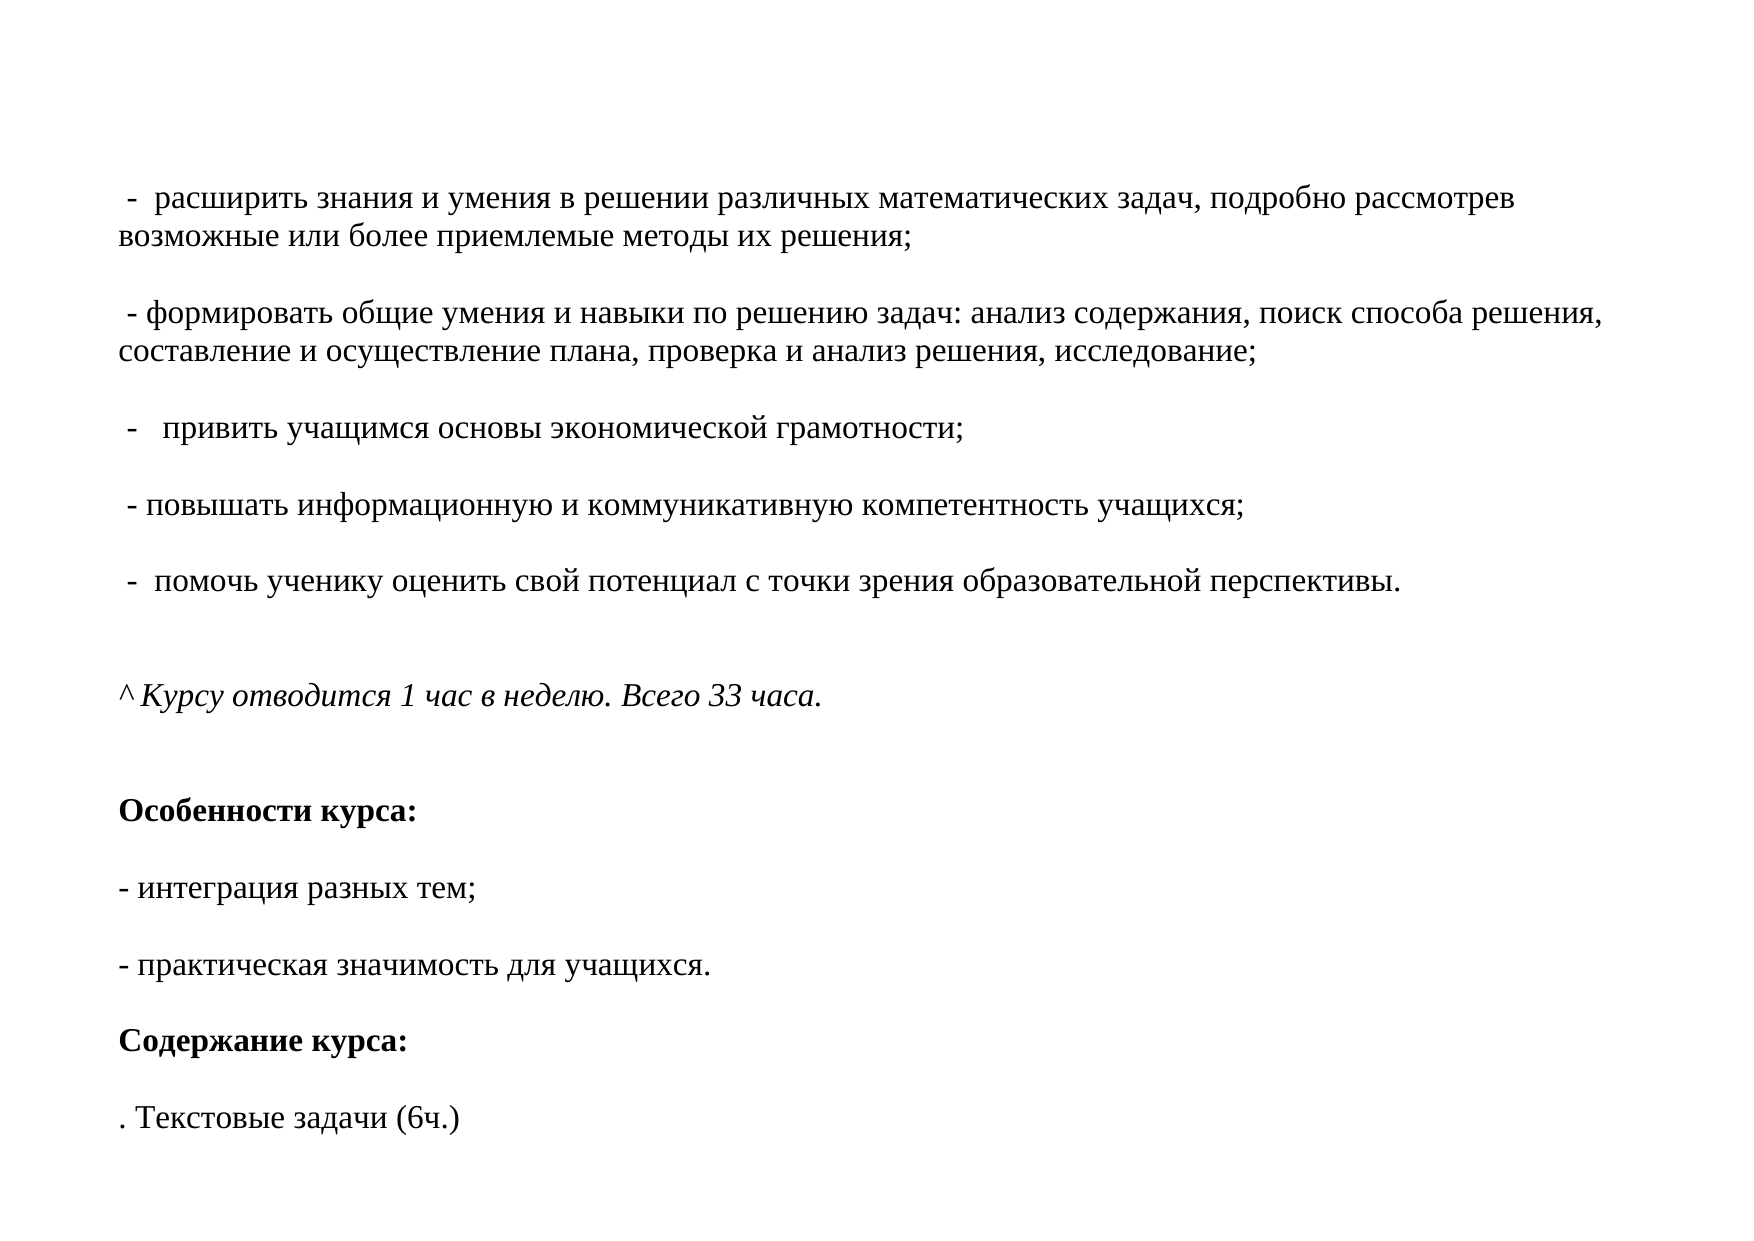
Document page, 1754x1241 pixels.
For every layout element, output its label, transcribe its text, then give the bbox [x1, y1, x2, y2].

text - расширить знания и умения в решении различных математических задач, подробно рассмотрев возможные или более приемлемые методы их решения; [118, 177, 1636, 254]
text . Текстовые задачи (6ч.) [118, 1097, 1636, 1136]
text - интеграция разных тем; [118, 867, 1636, 906]
text ^ Курсу отводится 1 час в неделю. Всего 33 часа. [118, 676, 1636, 714]
text - формировать общие умения и навыки по решению задач: анализ содержания, поиск способа решения, составление и осуществление плана, проверка и анализ решения, исследование; [118, 292, 1636, 369]
text - помочь ученику оценить свой потенциал с точки зрения образовательной перспективы. [118, 561, 1636, 599]
text - привить учащимся основы экономической грамотности; [118, 407, 1636, 446]
text - повышать информационную и коммуникативную компетентность учащихся; [118, 484, 1636, 522]
text Содержание курса: [118, 1021, 1636, 1059]
text Особенности курса: [118, 791, 1636, 829]
text - практическая значимость для учащихся. [118, 944, 1636, 982]
